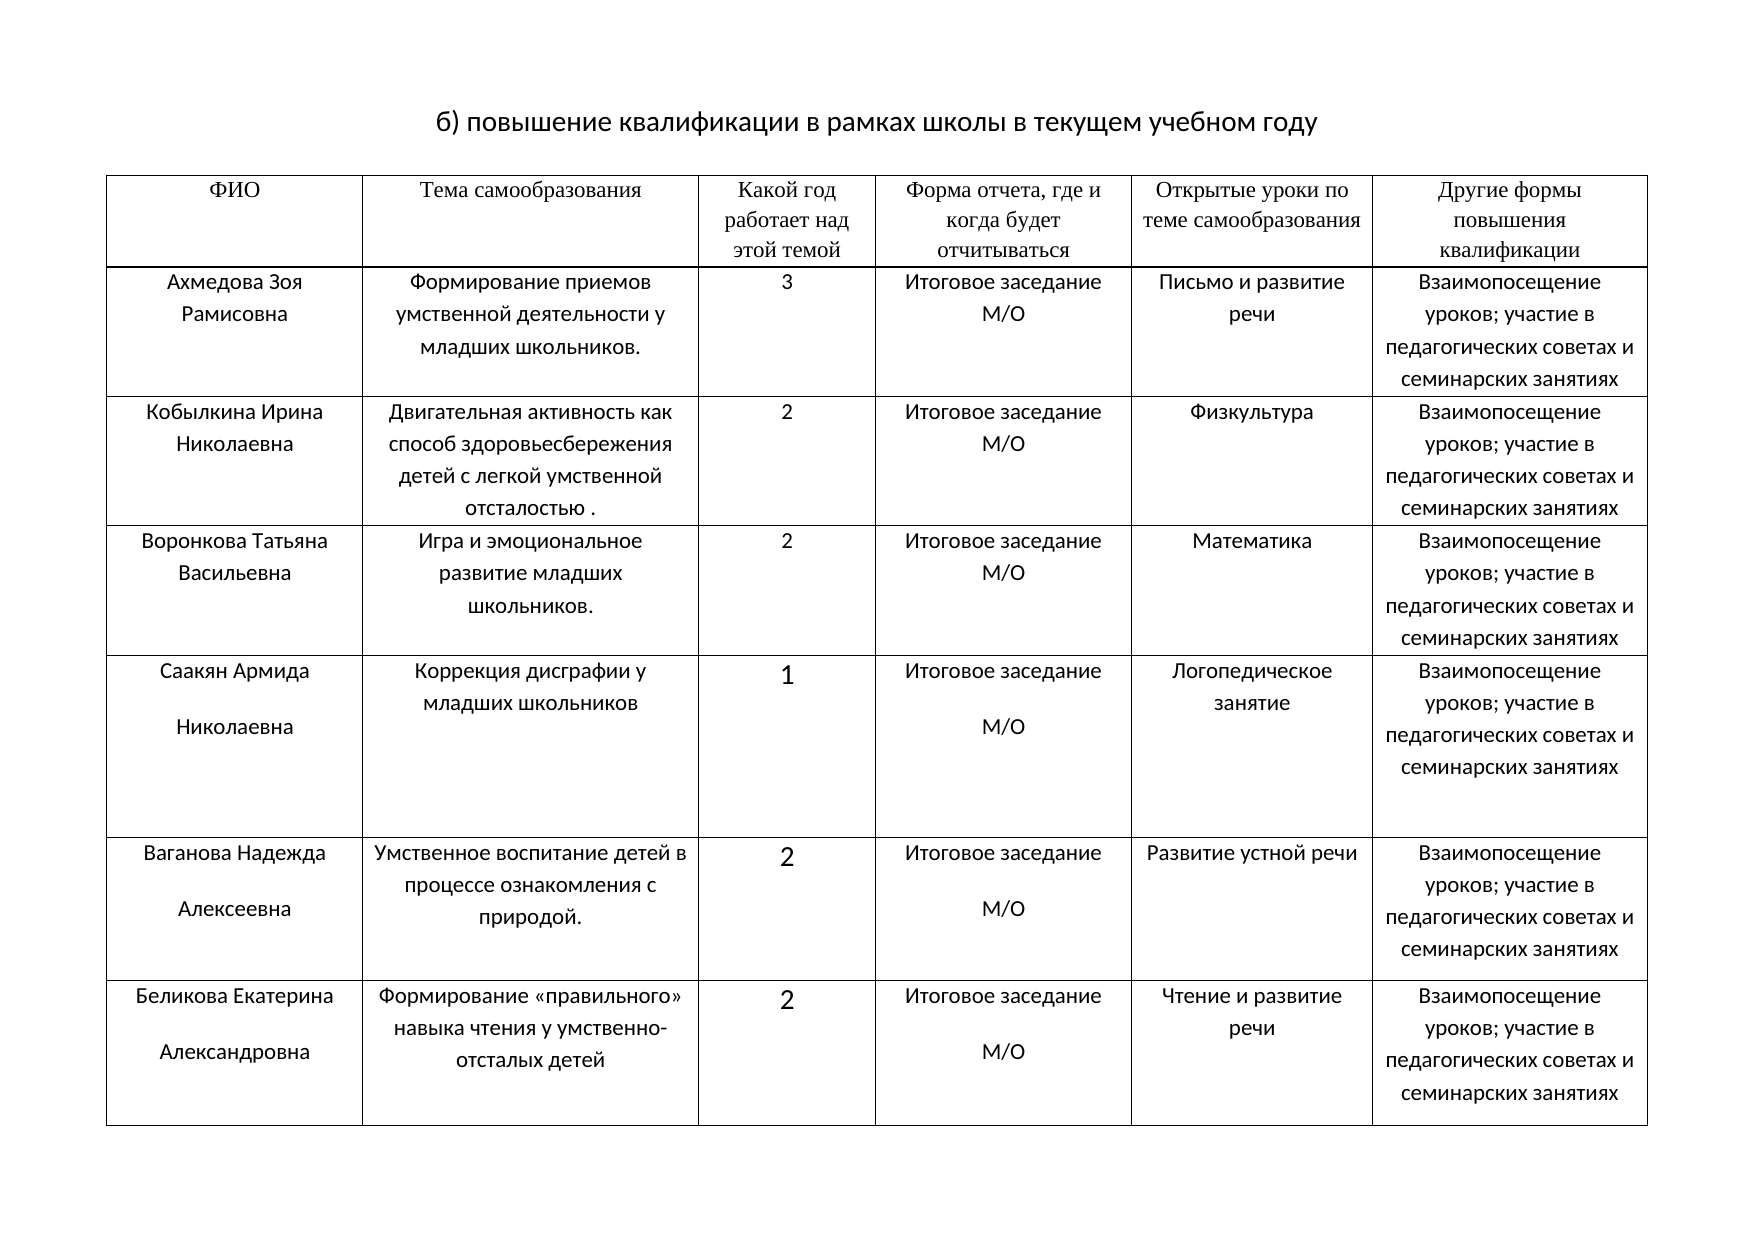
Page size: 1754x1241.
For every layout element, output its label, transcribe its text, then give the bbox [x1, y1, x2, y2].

table_cell 2 [699, 397, 875, 525]
table_cell Игра и эмоциональное развитие младших школьников. [363, 526, 698, 655]
table_cell Взаимопосещение уроков; участие в педагогических советах и семинарских занятиях [1373, 397, 1647, 525]
table_cell Ваганова Надежда Алексеевна [107, 838, 362, 980]
table_cell Ахмедова Зоя Рамисовна [107, 268, 362, 396]
table_cell Письмо и развитие речи [1132, 268, 1372, 396]
table_cell Формирование «правильного» навыка чтения у умственно-отсталых детей [363, 981, 698, 1125]
text б) повышение квалификации в рамках школы в текущем учебном году [118, 103, 1636, 139]
table_cell 2 [699, 838, 875, 980]
table_cell Коррекция дисграфии у младших школьников [363, 656, 698, 837]
table_cell Итоговое заседание М/О [876, 656, 1131, 837]
table_header Другие формы повышения квалификации [1373, 176, 1647, 266]
table_cell Умственное воспитание детей в процессе ознакомления с природой. [363, 838, 698, 980]
table_header ФИО [107, 176, 362, 266]
table_cell Формирование приемов умственной деятельности у младших школьников. [363, 268, 698, 396]
table_cell Воронкова Татьяна Васильевна [107, 526, 362, 655]
table_cell Взаимопосещение уроков; участие в педагогических советах и семинарских занятиях [1373, 526, 1647, 655]
table_cell Взаимопосещение уроков; участие в педагогических советах и семинарских занятиях [1373, 656, 1647, 837]
table_cell 3 [699, 268, 875, 396]
table_cell Итоговое заседание М/О [876, 397, 1131, 525]
table_cell Взаимопосещение уроков; участие в педагогических советах и семинарских занятиях [1373, 981, 1647, 1125]
table_cell Взаимопосещение уроков; участие в педагогических советах и семинарских занятиях [1373, 268, 1647, 396]
table_header Тема самообразования [363, 176, 698, 266]
table_cell Саакян Армида Николаевна [107, 656, 362, 837]
table_cell Математика [1132, 526, 1372, 655]
table_cell Итоговое заседание М/О [876, 268, 1131, 396]
table_cell Взаимопосещение уроков; участие в педагогических советах и семинарских занятиях [1373, 838, 1647, 980]
table_cell 1 [699, 656, 875, 837]
table_cell Двигательная активность как способ здоровьесбережения детей с легкой умственной отсталостью . [363, 397, 698, 525]
table_cell Итоговое заседание М/О [876, 526, 1131, 655]
table_cell Итоговое заседание М/О [876, 981, 1131, 1125]
table_header Открытые уроки по теме самообразования [1132, 176, 1372, 266]
table_cell Кобылкина Ирина Николаевна [107, 397, 362, 525]
table_cell Беликова Екатерина Александровна [107, 981, 362, 1125]
table_cell Итоговое заседание М/О [876, 838, 1131, 980]
table_cell Физкультура [1132, 397, 1372, 525]
table_cell Развитие устной речи [1132, 838, 1372, 980]
table_header Какой год работает над этой темой [699, 176, 875, 266]
table_cell 2 [699, 526, 875, 655]
table_cell Чтение и развитие речи [1132, 981, 1372, 1125]
table_cell 2 [699, 981, 875, 1125]
table_cell Логопедическое занятие [1132, 656, 1372, 837]
table_header Форма отчета, где и когда будет отчитываться [876, 176, 1131, 266]
